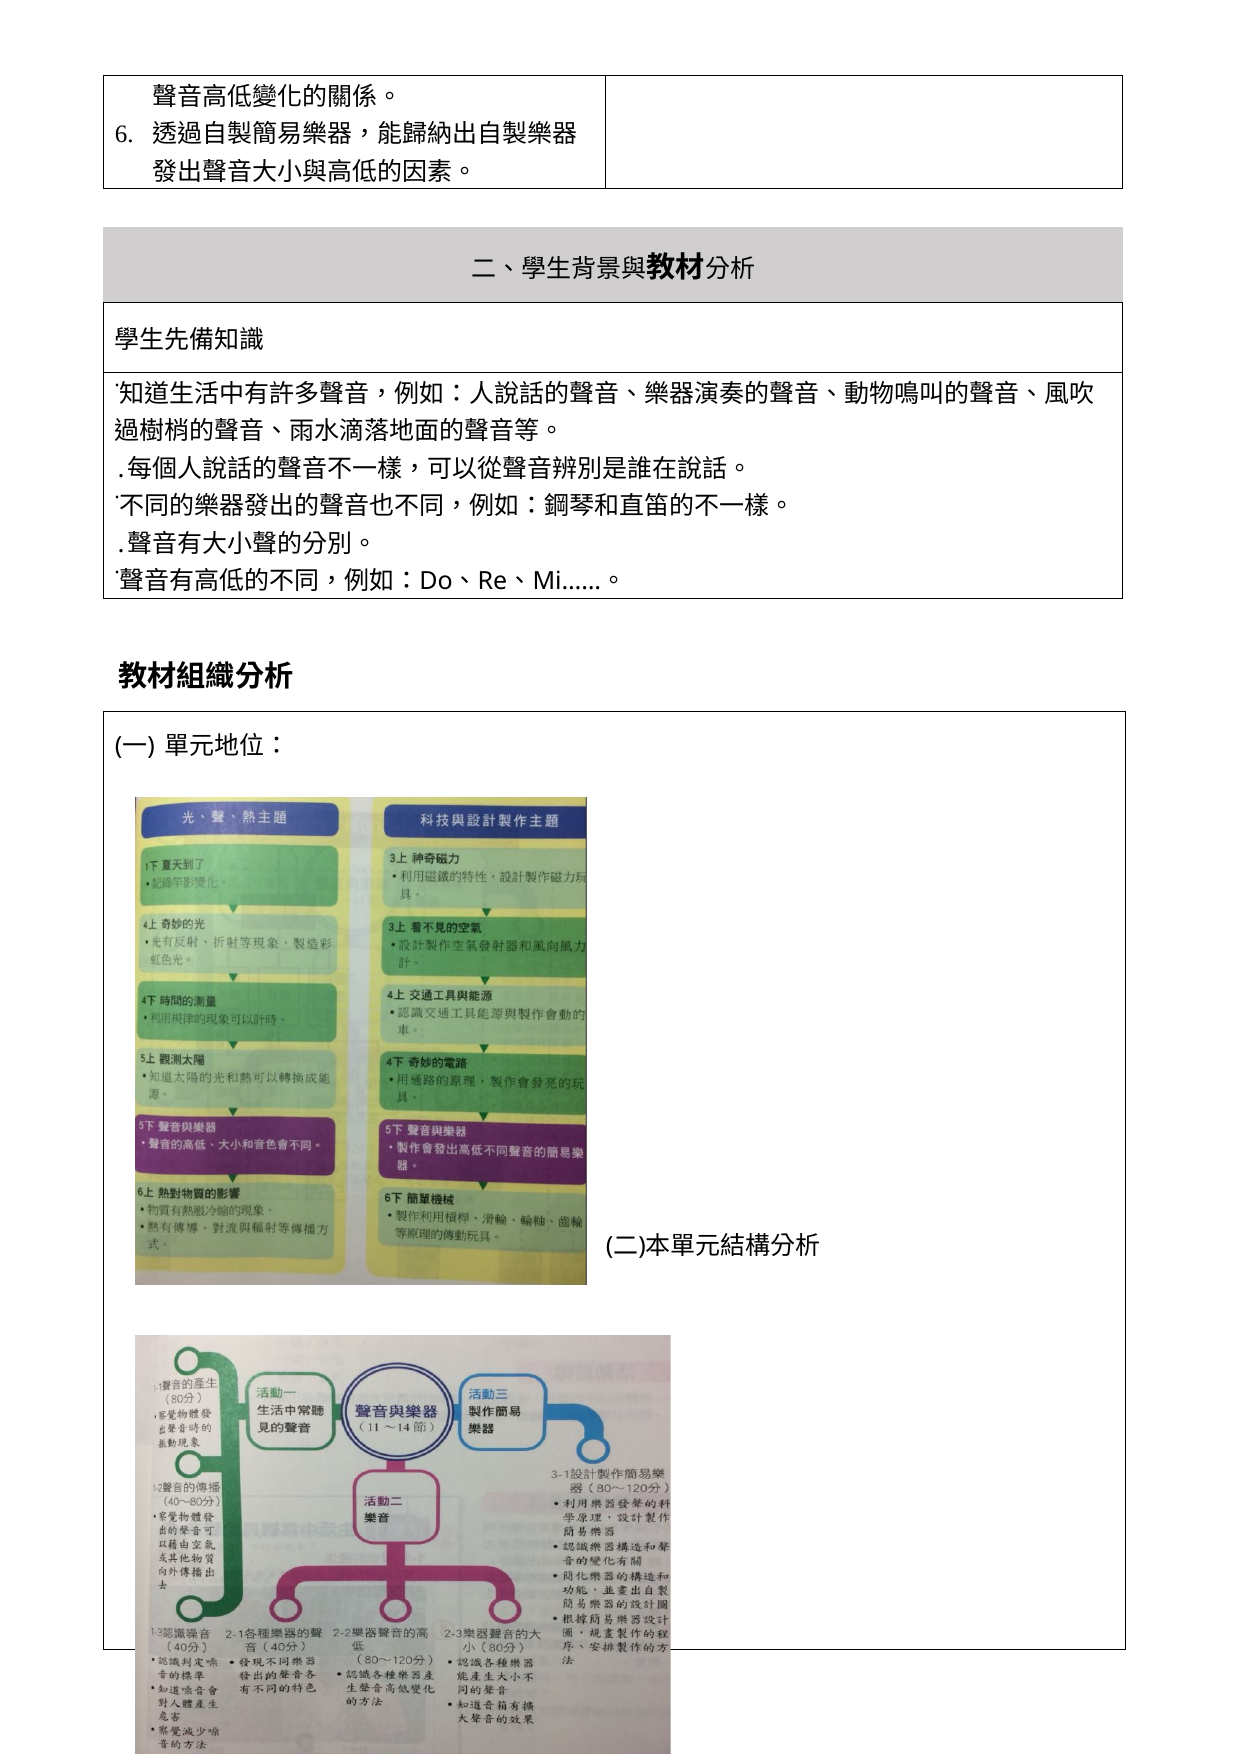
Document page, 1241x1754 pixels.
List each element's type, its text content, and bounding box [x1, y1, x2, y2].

table_cell 學生先備知識 [104, 303, 1122, 372]
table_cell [606, 76, 1122, 188]
table_cell ˙知道生活中有許多聲音，例如：人說話的聲音、樂器演奏的聲音、動物鳴叫的聲音、風吹過樹梢的聲音、雨水滴落地面的聲音等。 ․每個人說話的聲音不一樣，可以從聲音辨別是誰在說話。 ˙不同的樂器發出的聲音也不同，例如：鋼琴和直笛的不一樣。 ․聲音有大小聲的分別。 ˙聲音有高低的不同，例如：Do、Re、Mi……。 [104, 373, 1122, 598]
text 教材組織分析 [118, 636, 1122, 711]
table_header 單元地位： (二)本單元結構分析 [104, 712, 1125, 1649]
picture [135, 797, 587, 1285]
table_header 二、學生背景與教材分析 [103, 227, 1123, 302]
picture [135, 1335, 671, 1754]
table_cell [104, 76, 605, 188]
